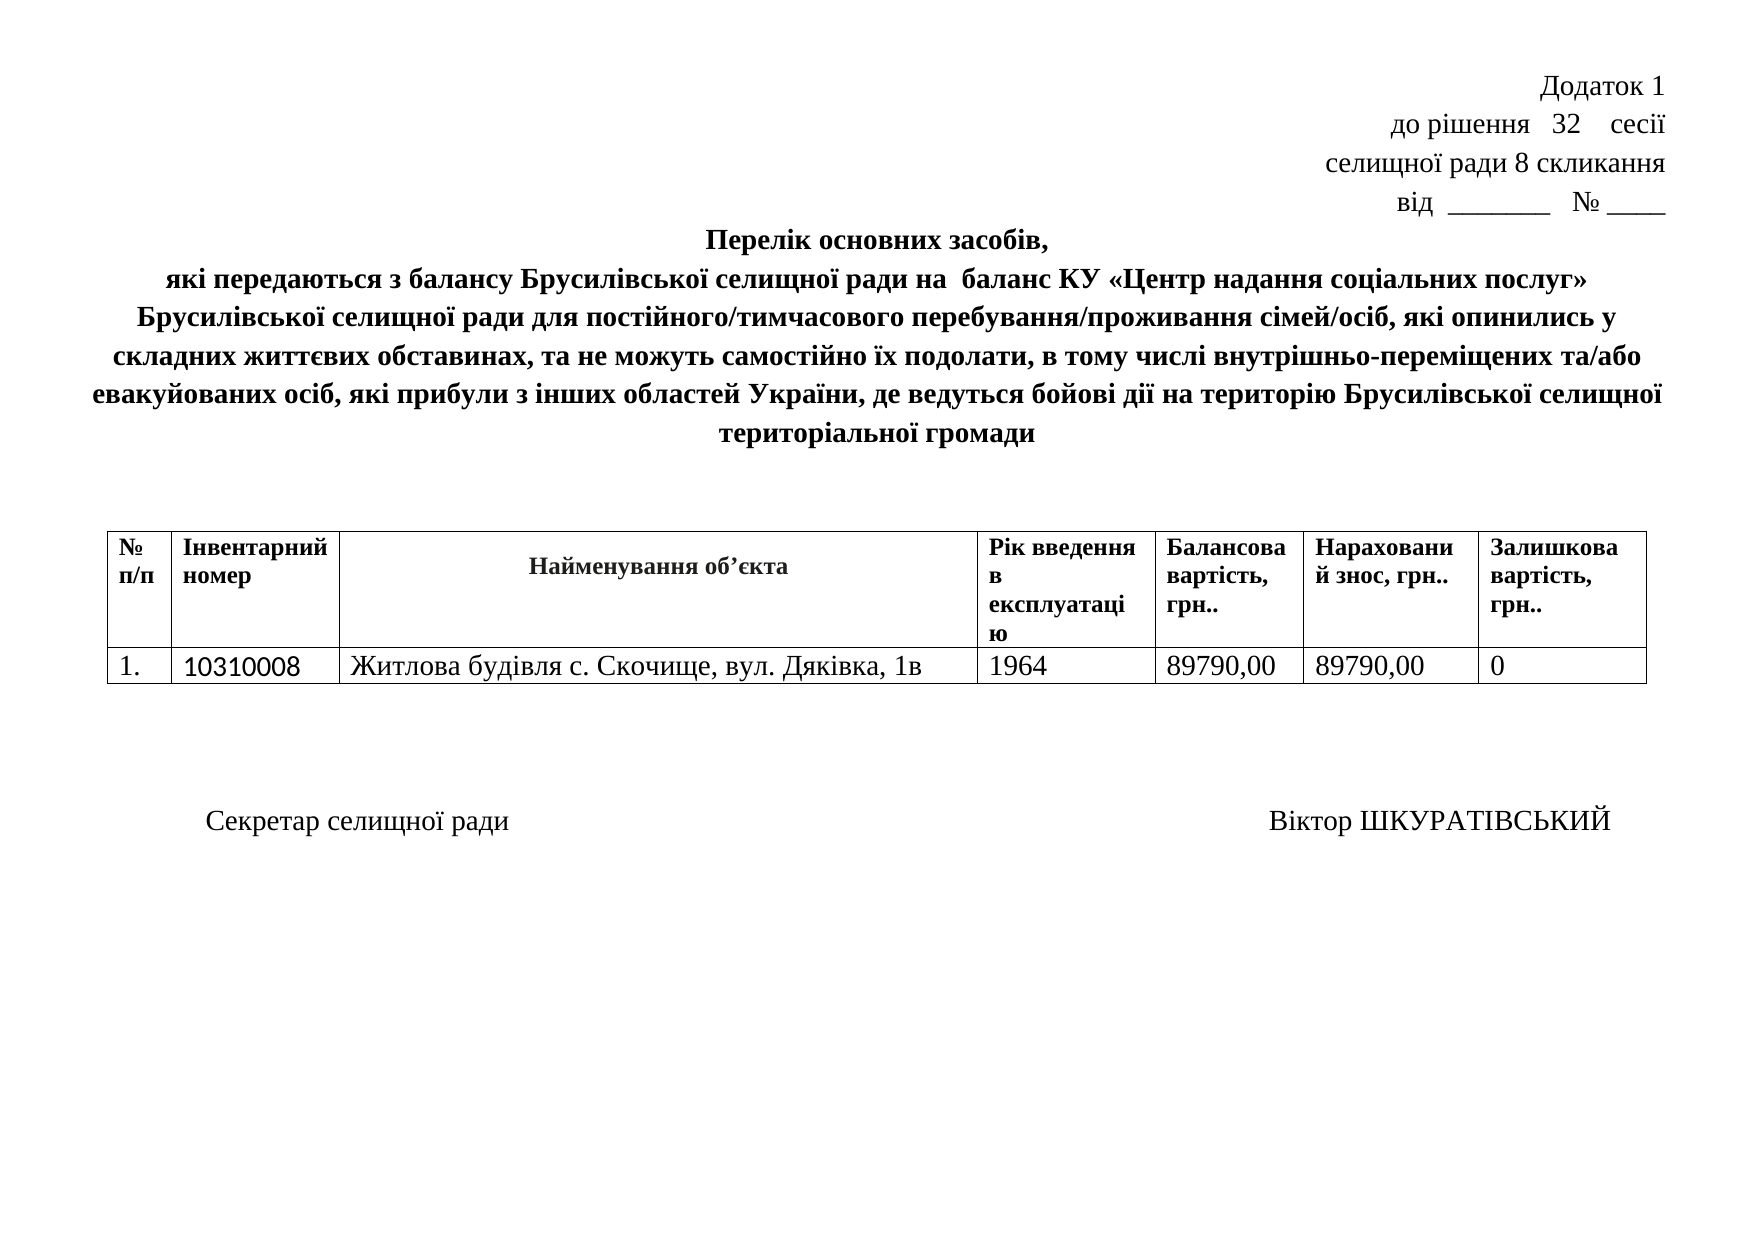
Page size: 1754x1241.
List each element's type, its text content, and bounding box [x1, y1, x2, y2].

text Брусилівської селищної ради для постійного/тимчасового перебування/проживання сімей/осіб, які опинились у складних життєвих обставинах, та не можуть самостійно їх подолати, в тому числі внутрішньо-переміщених та/або евакуйованих осіб, які прибули з інших областей України, де ведуться бойові дії на територію Брусилівської селищної територіальної громади [89, 299, 1665, 448]
text селищної ради 8 скликання [89, 145, 1665, 179]
table_header № п/п [108, 532, 171, 647]
table_cell 89790,00 [1156, 648, 1303, 683]
table_header Інвентарний номер [172, 532, 339, 647]
table_header Залишкова вартість, грн.. [1479, 532, 1646, 647]
table_header Рік введення в експлуатацію [978, 532, 1155, 647]
table_cell Житлова будівля с. Скочище, вул. Дяківка, 1в [340, 648, 977, 683]
text Перелік основних засобів, [89, 222, 1665, 256]
table_header Нарахований знос, грн.. [1304, 532, 1478, 647]
table_cell 1. [108, 648, 171, 683]
table_header Найменування об’єкта [340, 532, 977, 647]
table_header Балансова вартість, грн.. [1156, 532, 1303, 647]
table_cell 89790,00 [1304, 648, 1478, 683]
table_cell 1964 [978, 648, 1155, 683]
text від _______ № ____ [89, 184, 1665, 217]
text Додаток 1 до рішення 32 сесії [89, 68, 1665, 140]
table_cell 10310008 [172, 648, 339, 683]
text Секретар селищної ради Віктор ШКУРАТІВСЬКИЙ [89, 803, 1665, 837]
table_cell 0 [1479, 648, 1646, 683]
text які передаються з балансу Брусилівської селищної ради на баланс КУ «Центр надання соціальних послуг» [89, 261, 1665, 294]
